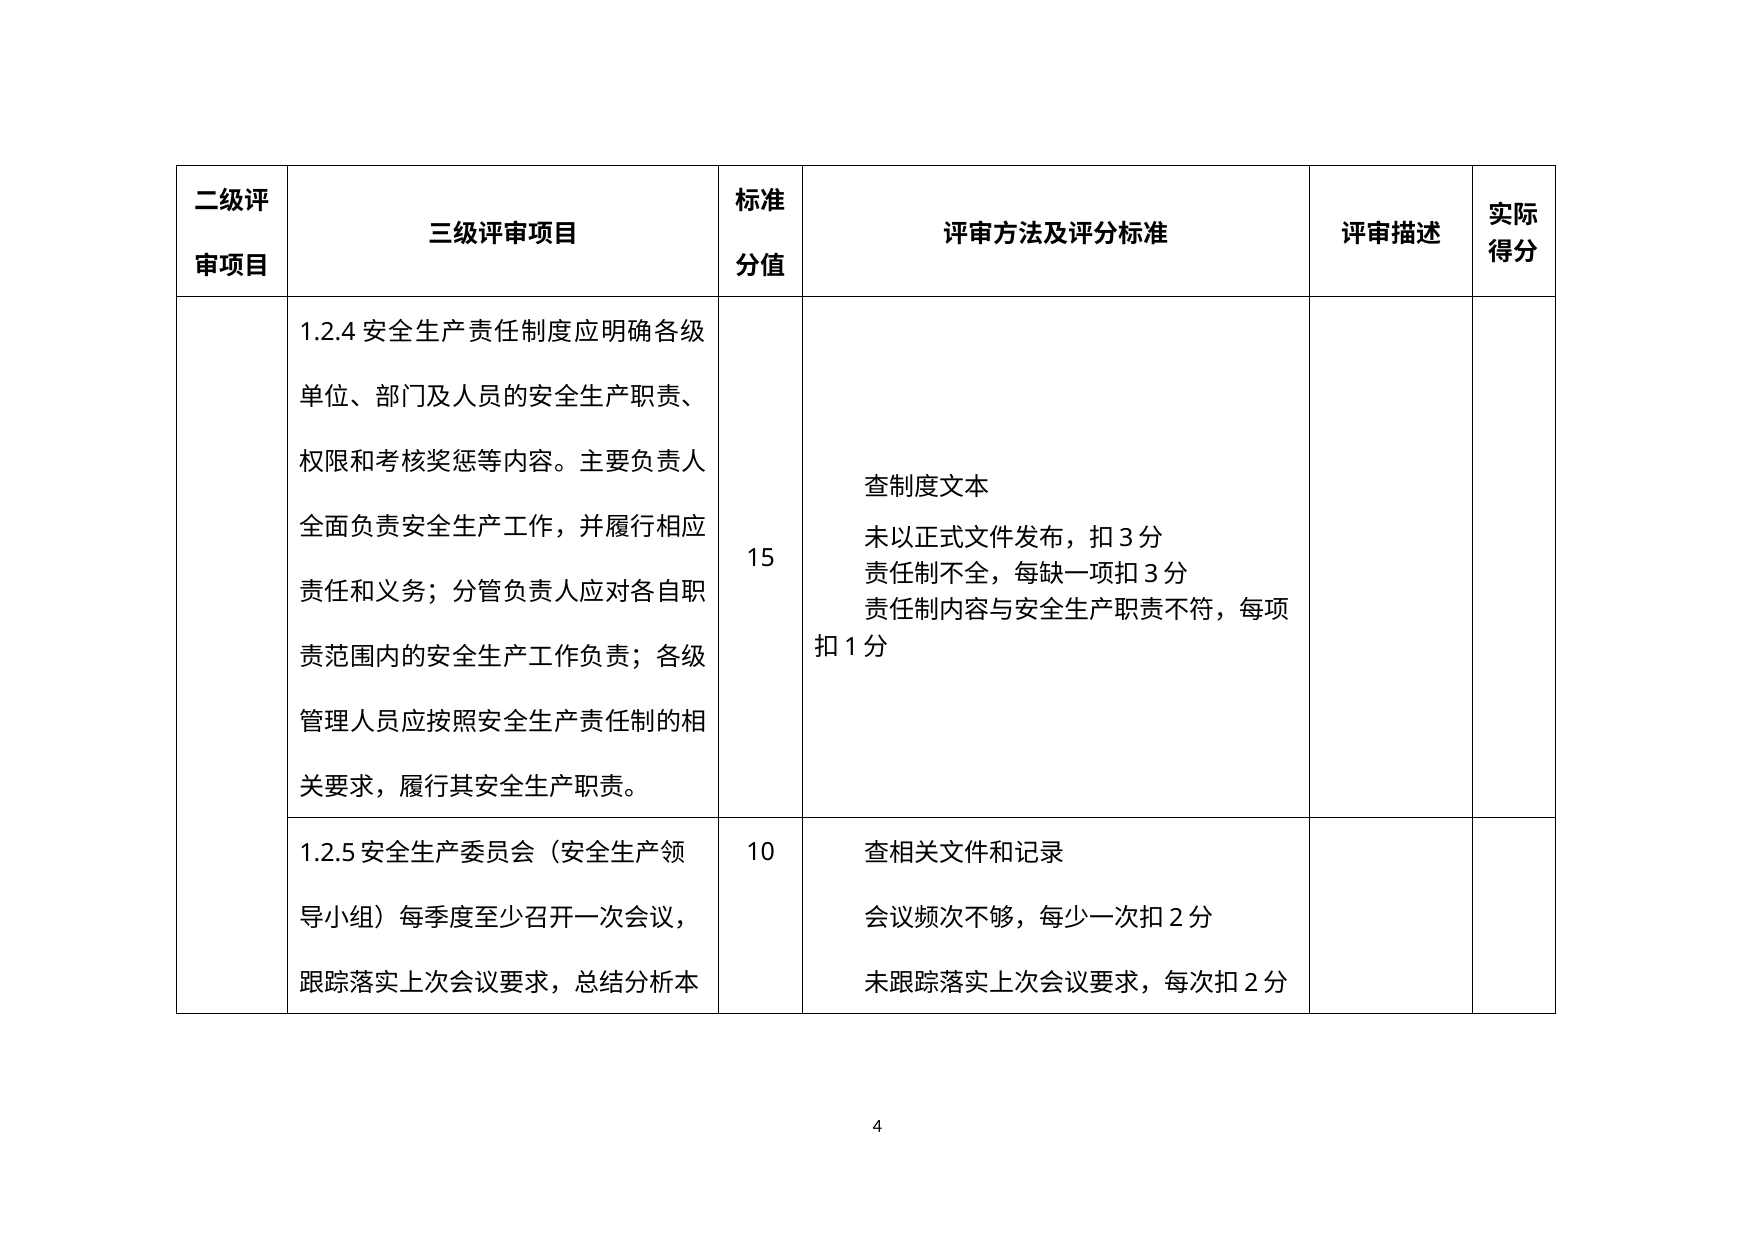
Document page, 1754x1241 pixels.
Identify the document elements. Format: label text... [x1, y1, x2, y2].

table_header 三级评审项目 [288, 166, 718, 296]
table_cell [1473, 297, 1555, 817]
table_cell 10 [719, 818, 802, 1013]
table_cell 1.2.4安全生产责任制度应明确各级单位、部门及人员的安全生产职责、权限和考核奖惩等内容。主要负责人全面负责安全生产工作，并履行相应责任和义务；分管负责人应对各自职责范围内的安全生产工作负责；各级管理人员应按照安全生产责任制的相关要求，履行其安全生产职责。 [288, 297, 718, 817]
table_cell [1473, 818, 1555, 1013]
table_header 评审方法及评分标准 [803, 166, 1309, 296]
table_header 评审描述 [1310, 166, 1472, 296]
table_cell [1310, 297, 1472, 817]
table_header 实际得分 [1473, 166, 1555, 296]
table_cell 15 [719, 297, 802, 817]
table_cell [1310, 818, 1472, 1013]
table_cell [288, 818, 718, 1013]
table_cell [803, 818, 1309, 1013]
table_header 二级评审项目 [177, 166, 287, 296]
table_header 标准分值 [719, 166, 802, 296]
table_cell 查制度文本 未以正式文件发布，扣3分 责任制不全，每缺一项扣3分 责任制内容与安全生产职责不符，每项扣1分 [803, 297, 1309, 817]
